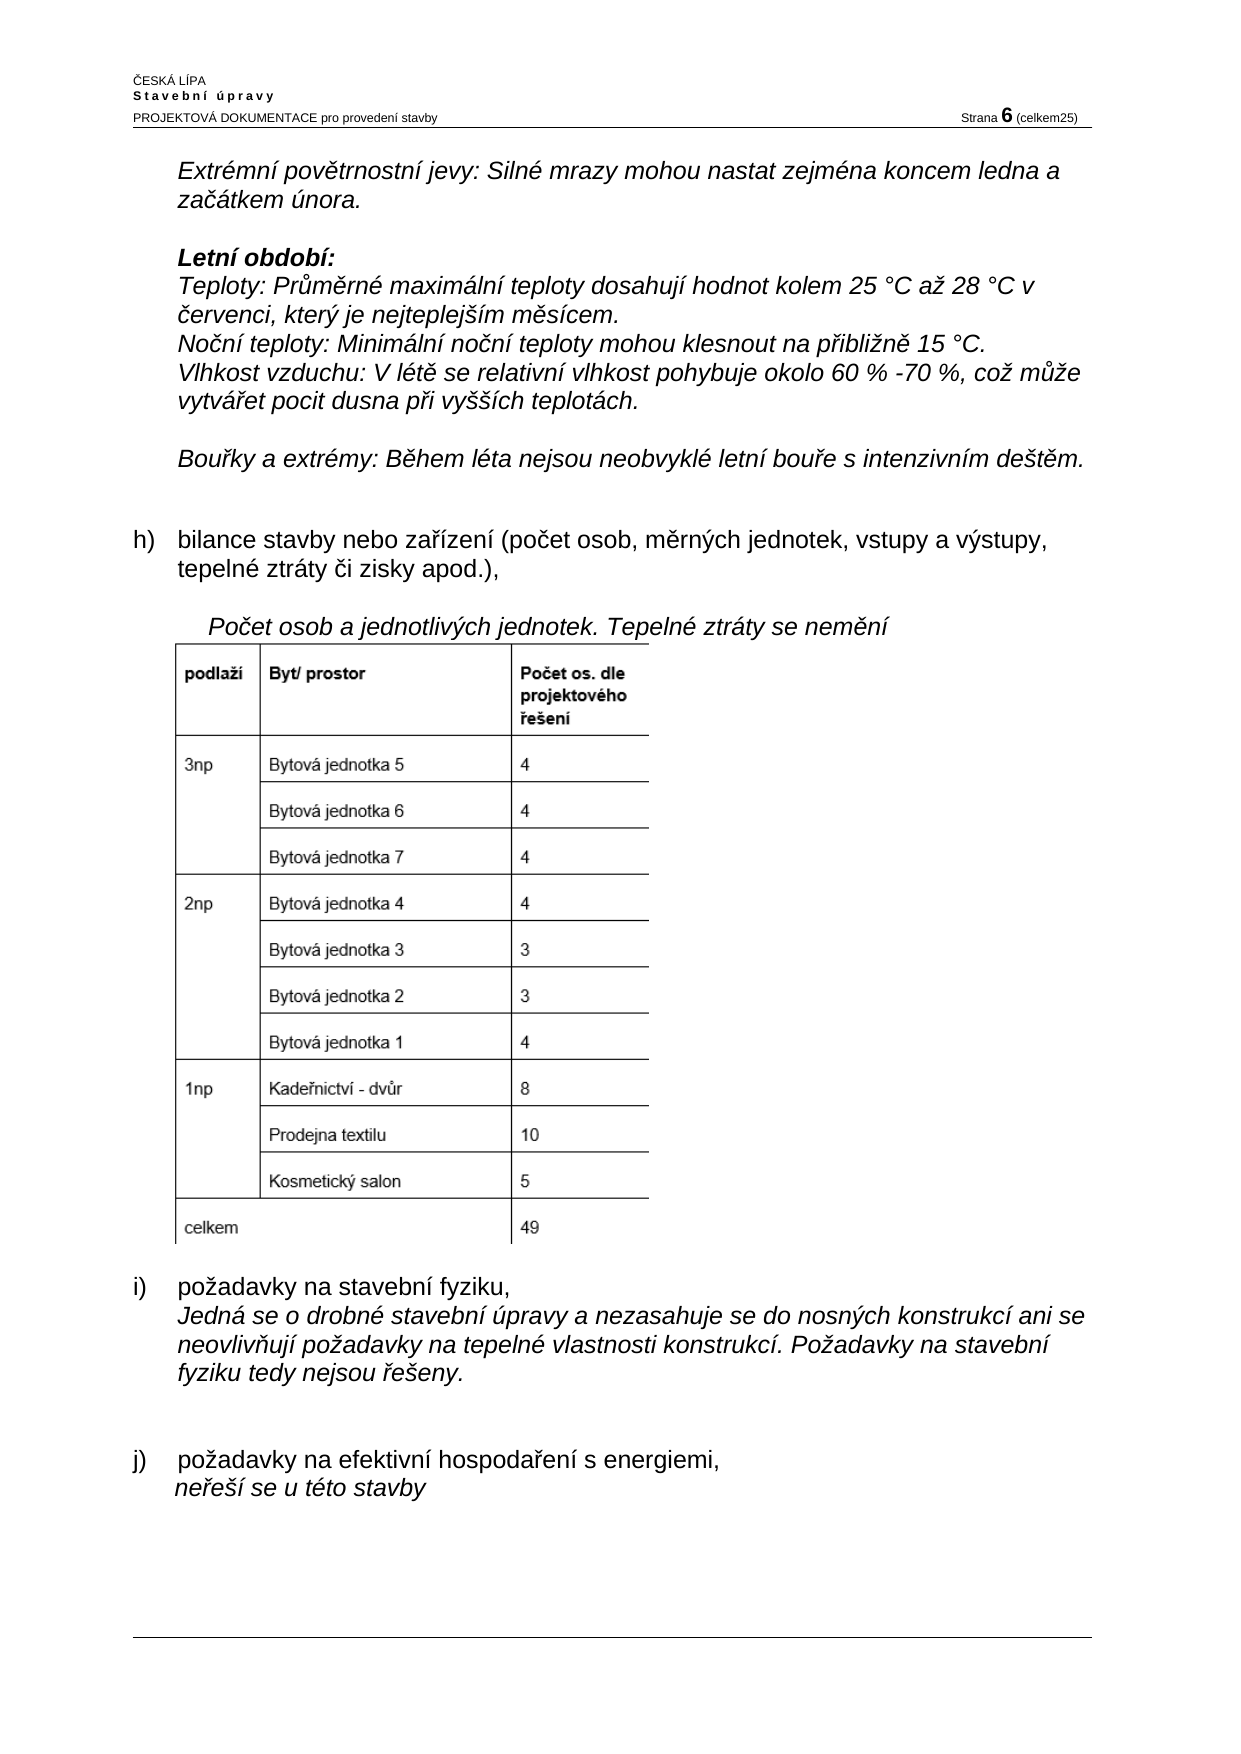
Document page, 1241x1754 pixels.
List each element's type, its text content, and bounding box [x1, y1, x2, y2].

picture [174, 640, 649, 1244]
list Jedná se o drobné stavební úpravy a nezasahuje se do nosných konstrukcí ani se neovlivňují požadavky na tepelné vlastnosti konstrukcí. Požadavky na stavební fyziku tedy nejsou řešeny. [177, 1301, 1092, 1387]
list požadavky na stavební fyziku, [133, 1272, 1092, 1301]
list Vlhkost vzduchu: V létě se relativní vlhkost pohybuje okolo 60 % -70 %, což může vytvářet pocit dusna při vyšších teplotách. [177, 358, 1092, 415]
list Teploty: Průměrné maximální teploty dosahují hodnot kolem 25 °C až 28 °C v červenci, který je nejteplejším měsícem. [177, 271, 1092, 329]
list Extrémní povětrnostní jevy: Silné mrazy mohou nastat zejména koncem ledna a začátkem února. [177, 156, 1092, 214]
list bilance stavby nebo zařízení (počet osob, měrných jednotek, vstupy a výstupy, tepelné ztráty či zisky apod.), [133, 525, 1092, 583]
list Počet osob a jednotlivých jednotek. Tepelné ztráty se nemění [208, 612, 1092, 640]
list Bouřky a extrémy: Během léta nejsou neobvyklé letní bouře s intenzivním deštěm. [177, 444, 1092, 473]
list Noční teploty: Minimální noční teploty mohou klesnout na přibližně 15 °C. [177, 329, 1092, 358]
list Letní období: [177, 243, 1092, 271]
text neřeší se u této stavby [133, 1473, 1092, 1502]
list požadavky na efektivní hospodaření s energiemi, [133, 1445, 1092, 1473]
